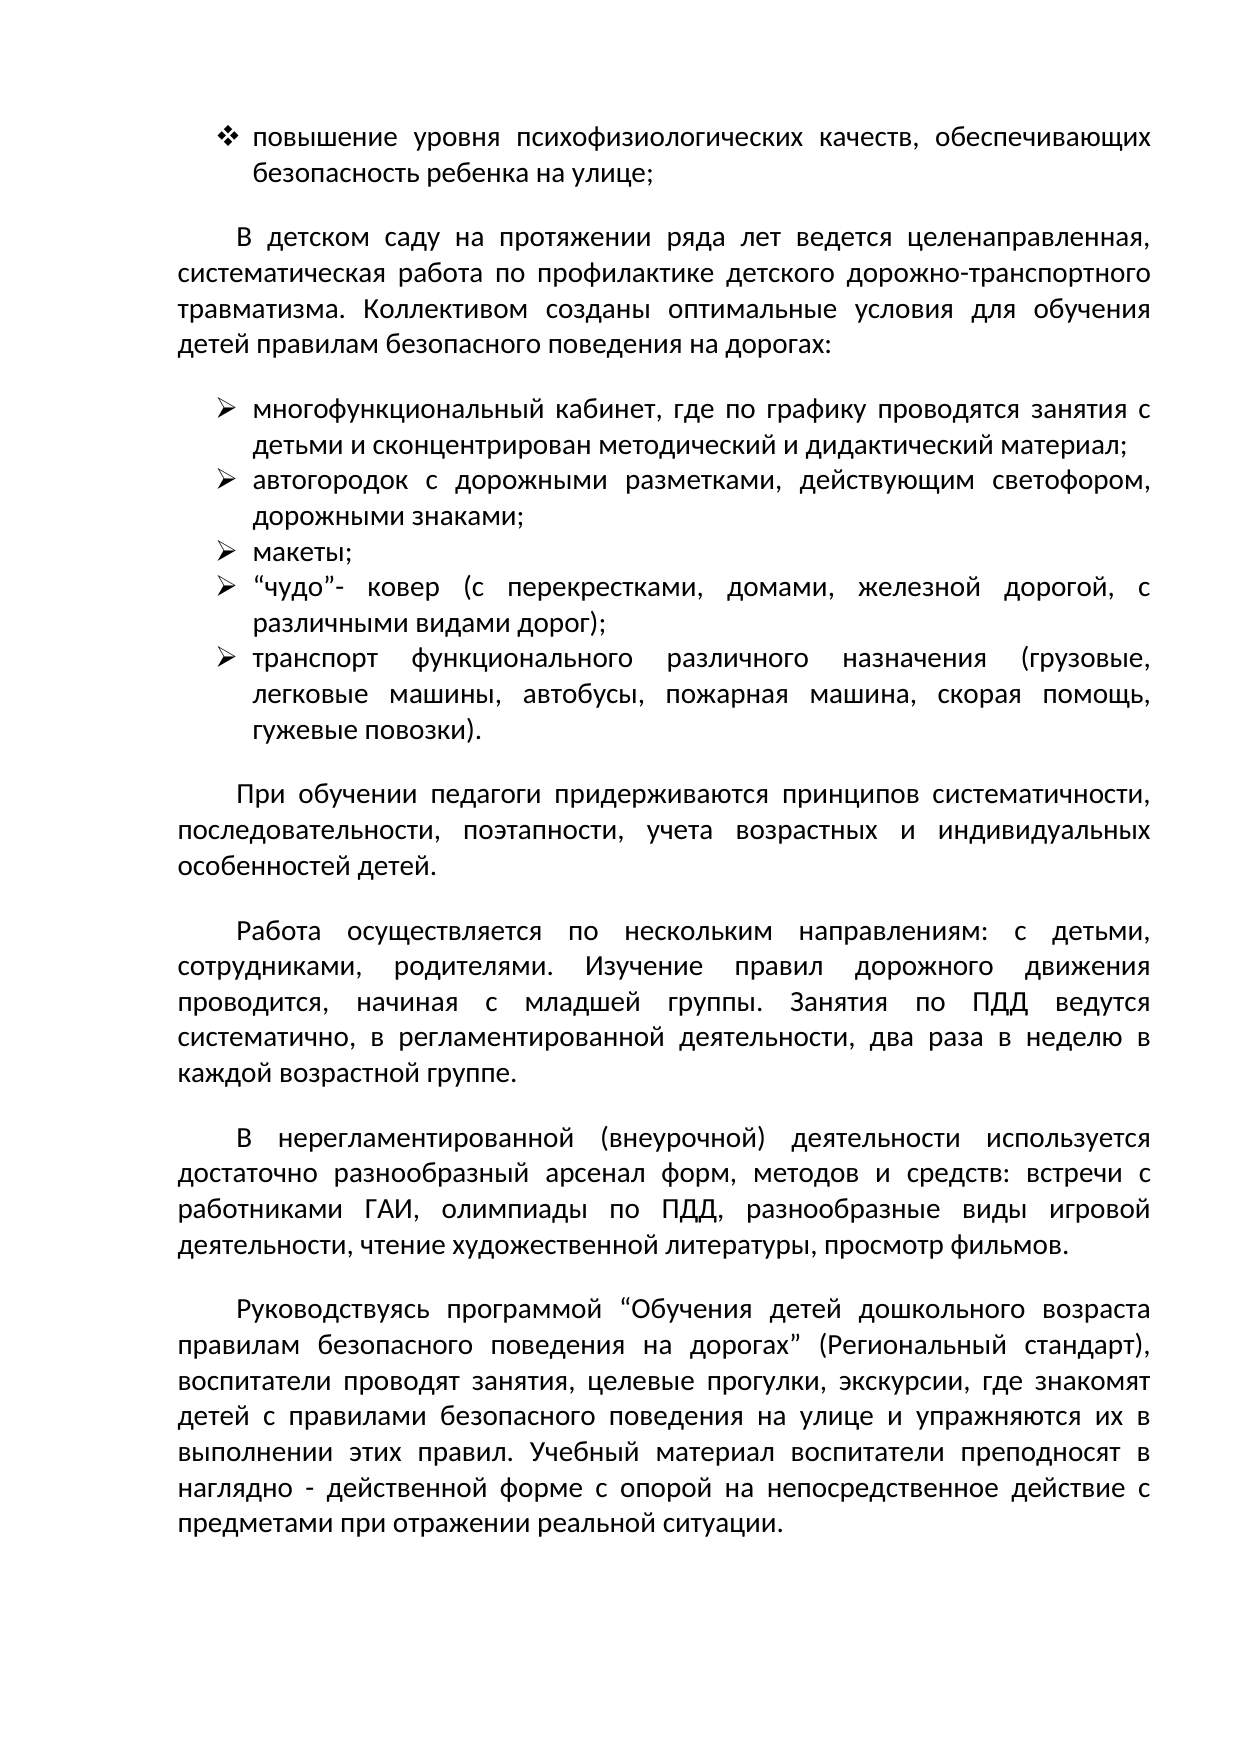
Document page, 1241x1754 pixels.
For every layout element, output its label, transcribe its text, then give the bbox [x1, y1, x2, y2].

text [177, 1508, 1152, 1614]
list совершенствование реакций и быстроты мыслительных действий и деятельности в условиях дорожного движения; [215, 118, 1152, 189]
list повышение уровня психофизиологических качеств, обеспечивающих безопасность ребенка на улице; [215, 218, 1152, 290]
list многофункциональный кабинет, где по графику проводятся занятия с детьми и сконцентрирован методический и дидактический материал; [215, 491, 1152, 562]
list “чудо”- ковер (с перекрестками, домами, железной дорогой, с различными видами дорог); [215, 756, 1152, 827]
list автогородок с дорожными разметками, действующим светофором, дорожными знаками; [215, 591, 1152, 662]
list транспорт функционального различного назначения (грузовые, легковые машины, автобусы, пожарная машина, скорая помощь, гужевые повозки). [215, 857, 1152, 963]
text Работа осуществляется по нескольким направлениям: с детьми, сотрудниками, родителями. Изучение правил дорожного движения проводится, начиная с младшей группы. Занятия по ПДД ведутся систематично, в регламентированной деятельности, два раза в неделю в каждой возрастной группе. [177, 1129, 1152, 1307]
text При обучении педагоги придерживаются принципов систематичности, последовательности, поэтапности, учета возрастных и индивидуальных особенностей детей. [177, 993, 1152, 1099]
list макеты; [215, 691, 1152, 727]
text В детском саду на протяжении ряда лет ведется целенаправленная, систематическая работа по профилактике детского дорожно-транспортного травматизма. Коллективом созданы оптимальные условия для обучения детей правилам безопасного поведения на дорогах: [177, 319, 1152, 461]
text В нерегламентированной (внеурочной) деятельности используется достаточно разнообразный арсенал форм, методов и средств: встречи с работниками ГАИ, олимпиады по ПДД, разнообразные виды игровой деятельности, чтение художественной литературы, просмотр фильмов. [177, 1336, 1152, 1478]
